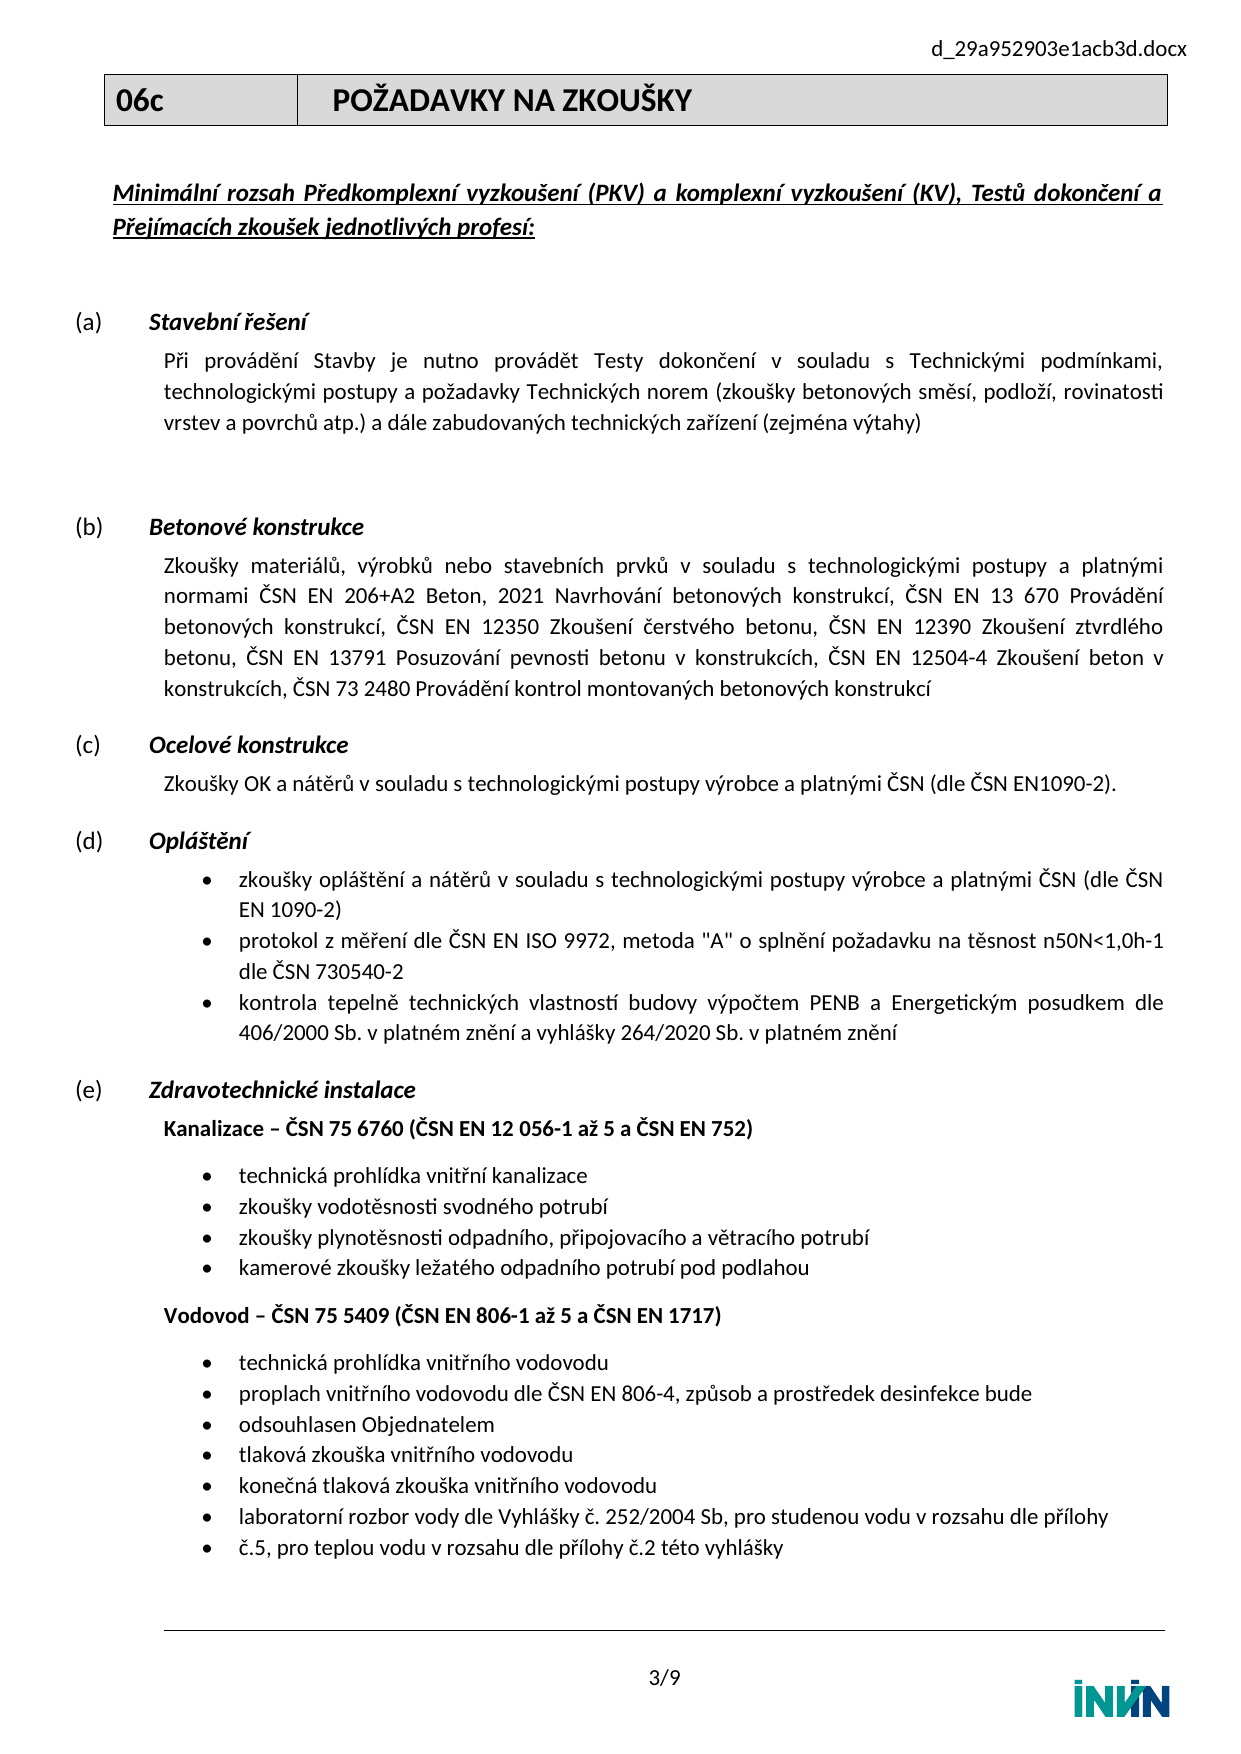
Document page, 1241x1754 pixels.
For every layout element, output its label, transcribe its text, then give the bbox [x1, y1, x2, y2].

text Vodovod – ČSN 75 5409 (ČSN EN 806-1 až 5 a ČSN EN 1717) [164, 1301, 1165, 1329]
list konečná tlaková zkouška vnitřního vodovodu [201, 1471, 1165, 1499]
list protokol z měření dle ČSN EN ISO 9972, metoda "A" o splnění požadavku na těsnost n50N<1,0h-1 dle ČSN 730540-2 [201, 926, 1165, 985]
subtitle Zdravotechnické instalace [75, 1074, 1165, 1104]
subtitle Ocelové konstrukce [75, 729, 1165, 760]
list zkoušky opláštění a nátěrů v souladu s technologickými postupy výrobce a platnými ČSN (dle ČSN EN 1090-2) [201, 865, 1165, 923]
subtitle Stavební řešení [75, 307, 1165, 337]
list kontrola tepelně technických vlastností budovy výpočtem PENB a Energetickým posudkem dle 406/2000 Sb. v platném znění a vyhlášky 264/2020 Sb. v platném znění [201, 988, 1165, 1046]
list proplach vnitřního vodovodu dle ČSN EN 806-4, způsob a prostředek desinfekce bude [201, 1379, 1165, 1407]
subtitle Opláštění [75, 825, 1165, 855]
list zkoušky vodotěsnosti svodného potrubí [201, 1192, 1165, 1220]
list odsouhlasen Objednatelem [201, 1410, 1165, 1438]
text Zkoušky materiálů, výrobků nebo stavebních prvků v souladu s technologickými postupy a platnými normami ČSN EN 206+A2 Beton, 2021 Navrhování betonových konstrukcí, ČSN EN 13 670 Provádění betonových konstrukcí, ČSN EN 12350 Zkoušení čerstvého betonu, ČSN EN 12390 Zkoušení ztvrdlého betonu, ČSN EN 13791 Posuzování pevnosti betonu v konstrukcích, ČSN EN 12504-4 Zkoušení beton v konstrukcích, ČSN 73 2480 Provádění kontrol montovaných betonových konstrukcí [164, 551, 1165, 702]
text Kanalizace – ČSN 75 6760 (ČSN EN 12 056-1 až 5 a ČSN EN 752) [164, 1114, 1165, 1142]
list technická prohlídka vnitřní kanalizace [201, 1161, 1165, 1189]
list č.5, pro teplou vodu v rozsahu dle přílohy č.2 této vyhlášky [201, 1533, 1165, 1561]
subtitle Betonové konstrukce [75, 511, 1165, 541]
list kamerové zkoušky ležatého odpadního potrubí pod podlahou [201, 1253, 1165, 1281]
picture [1074, 1679, 1170, 1717]
list zkoušky plynotěsnosti odpadního, připojovacího a větracího potrubí [201, 1223, 1165, 1251]
subtitle Minimální rozsah Předkomplexní vyzkoušení (PKV) a komplexní vyzkoušení (KV), Testů dokončení a Přejímacích zkoušek jednotlivých profesí: [112, 177, 1165, 242]
list laboratorní rozbor vody dle Vyhlášky č. 252/2004 Sb, pro studenou vodu v rozsahu dle přílohy [201, 1502, 1165, 1530]
text Zkoušky OK a nátěrů v souladu s technologickými postupy výrobce a platnými ČSN (dle ČSN EN1090-2). [164, 769, 1165, 797]
list tlaková zkouška vnitřního vodovodu [201, 1440, 1165, 1468]
text Při provádění Stavby je nutno provádět Testy dokončení v souladu s Technickými podmínkami, technologickými postupy a požadavky Technických norem (zkoušky betonových směsí, podloží, rovinatosti vrstev a povrchů atp.) a dále zabudovaných technických zařízení (zejména výtahy) [164, 346, 1165, 436]
list technická prohlídka vnitřního vodovodu [201, 1348, 1165, 1376]
